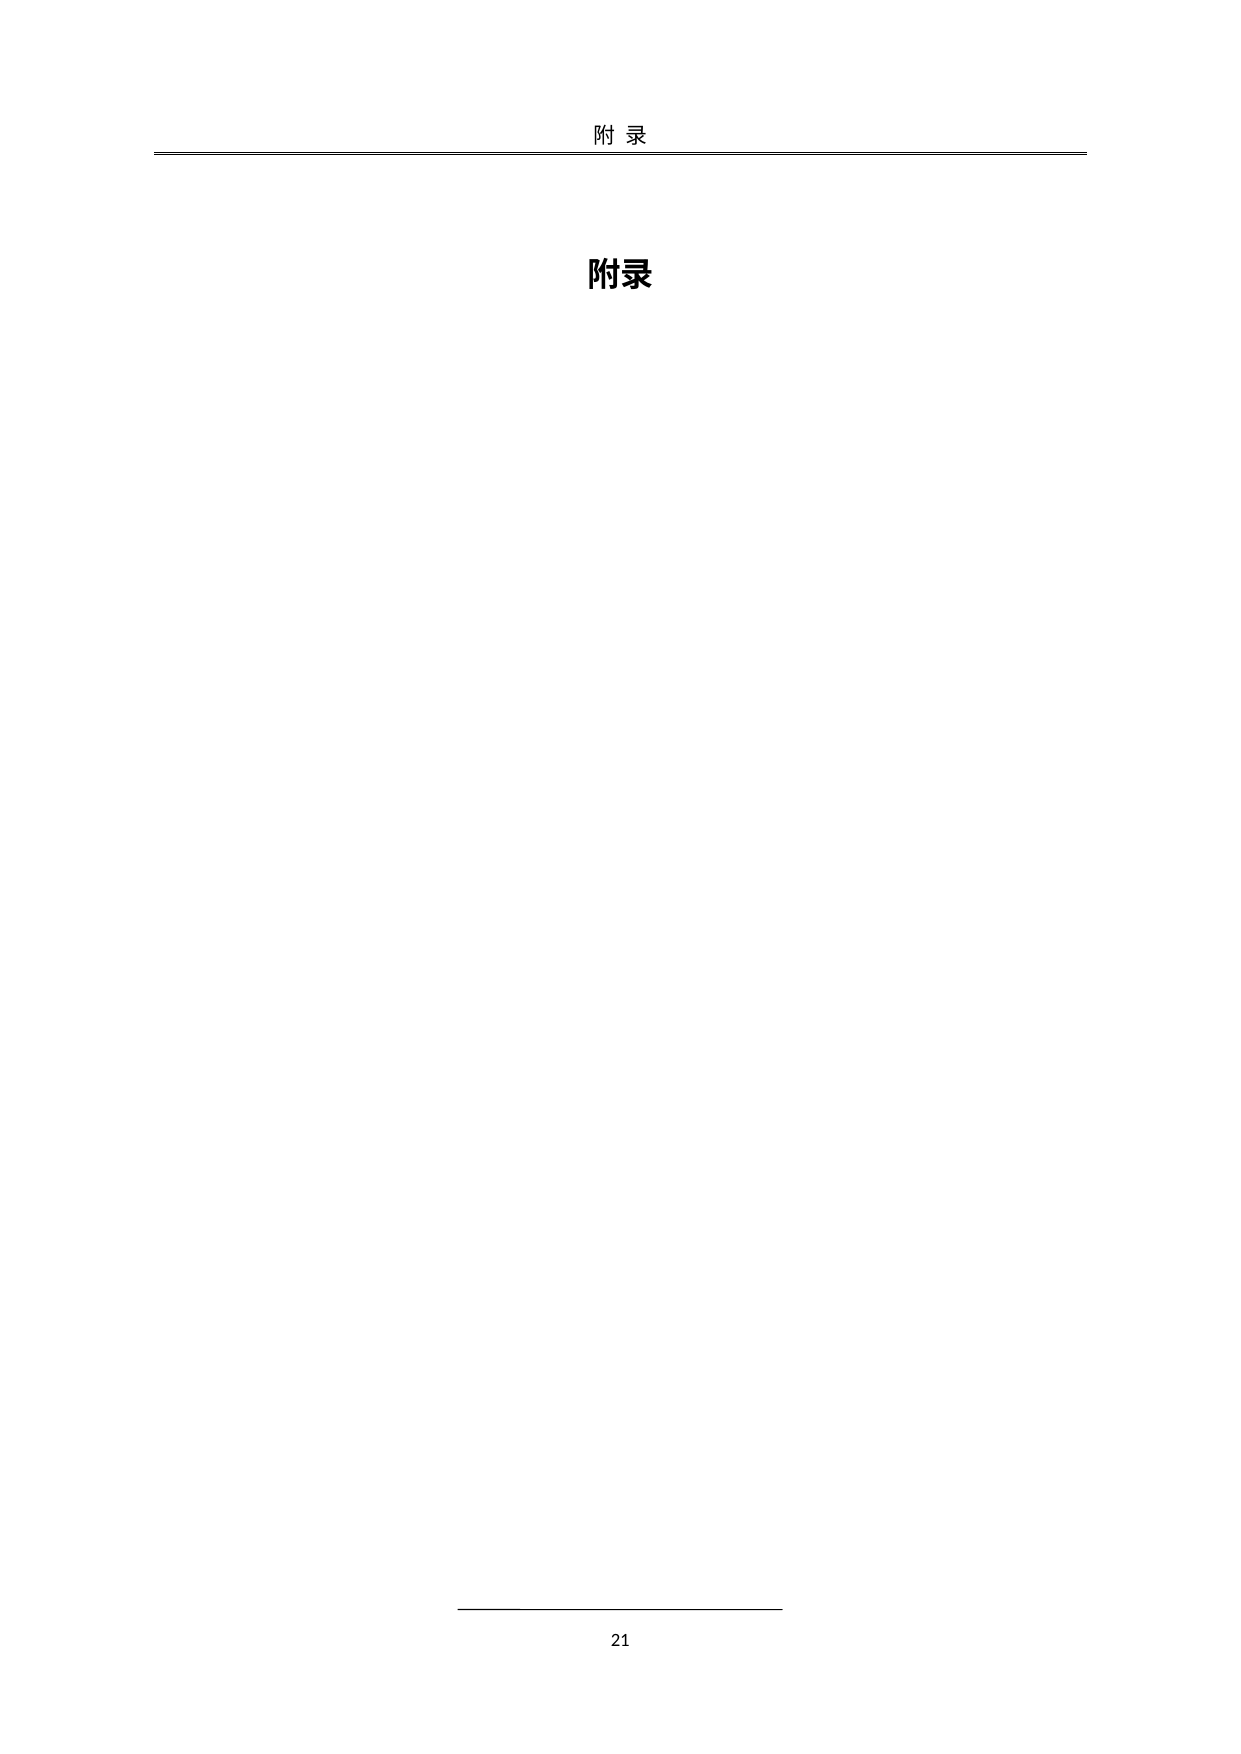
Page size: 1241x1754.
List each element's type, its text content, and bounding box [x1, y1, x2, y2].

text 附录 [153, 247, 1087, 296]
